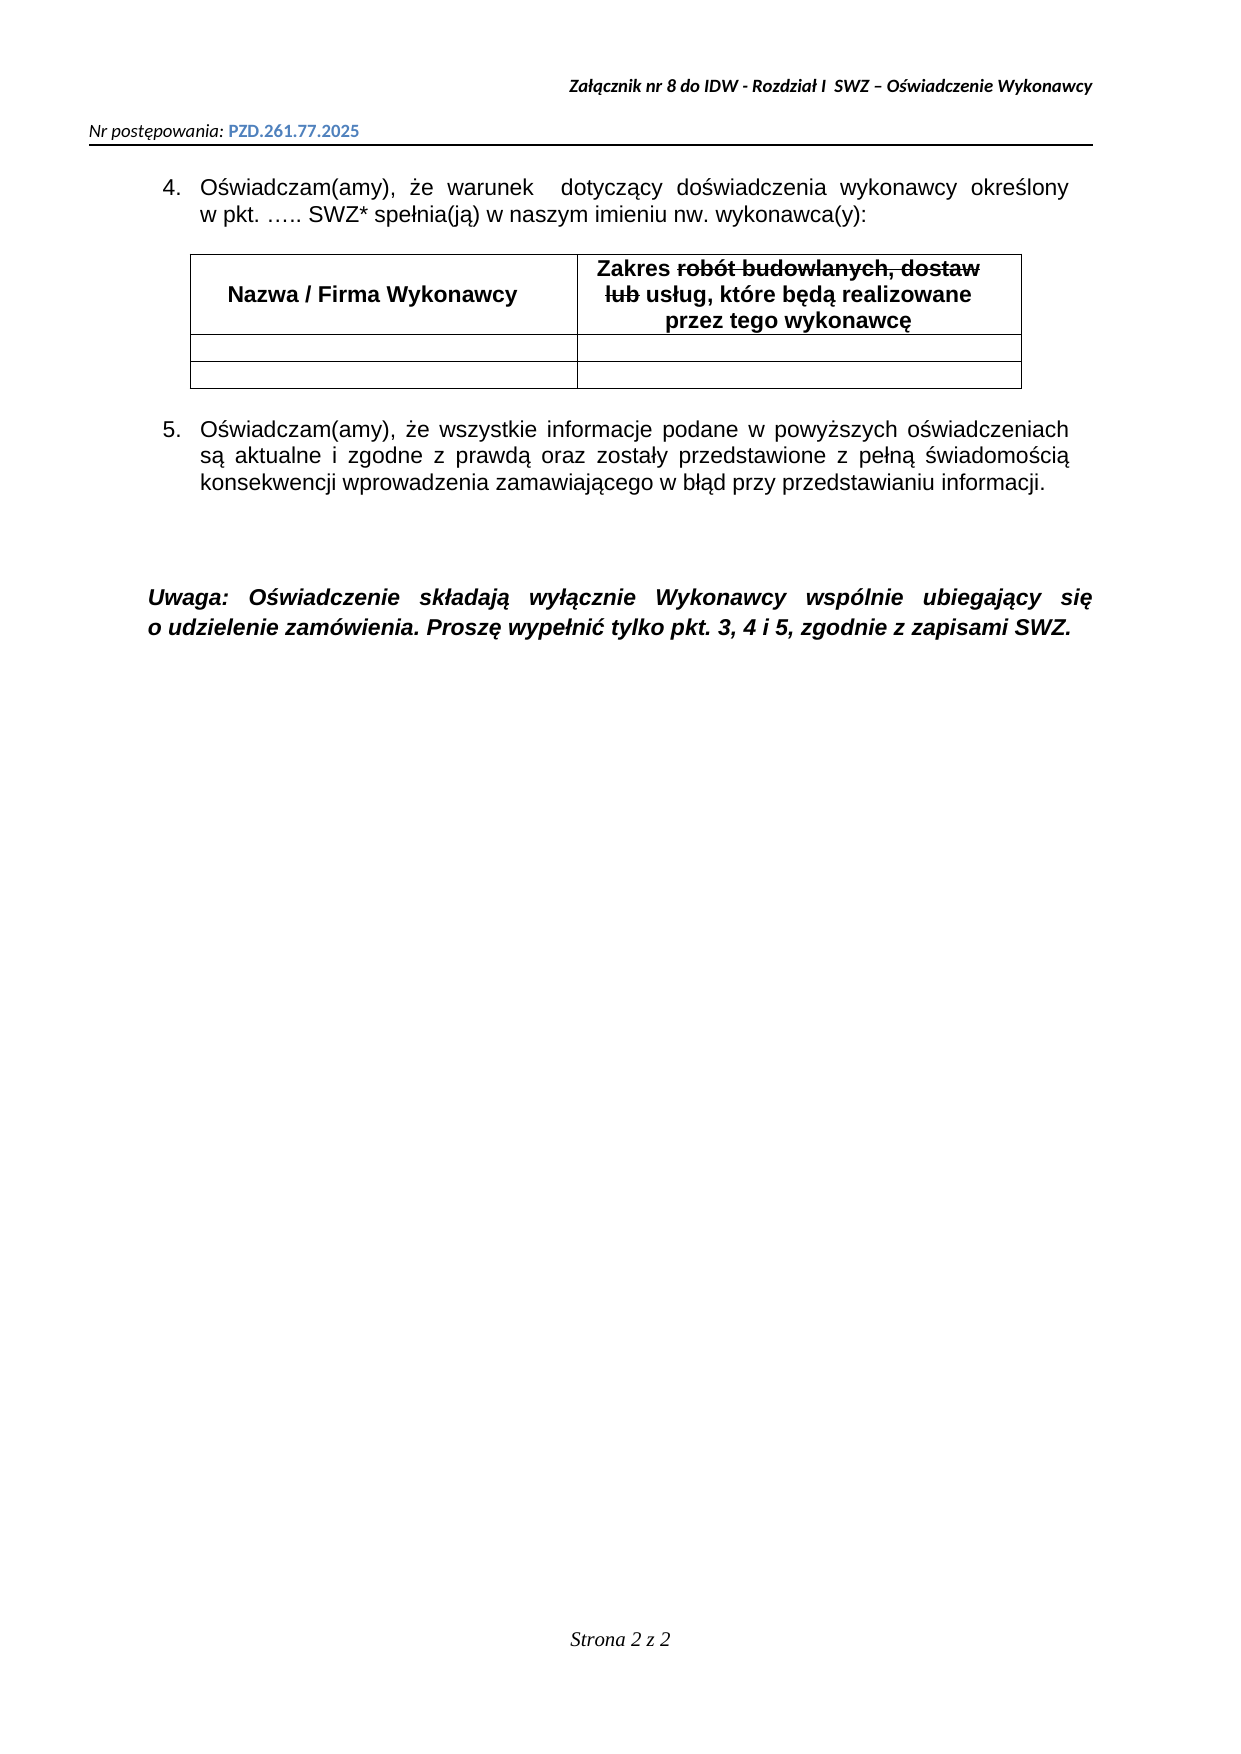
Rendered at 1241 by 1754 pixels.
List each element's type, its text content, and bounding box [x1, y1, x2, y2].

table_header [578, 255, 1021, 333]
list Oświadczam(amy), że wszystkie informacje podane w powyższych oświadczeniach są aktualne i zgodne z prawdą oraz zostały przedstawione z pełną świadomością konsekwencji wprowadzenia zamawiającego w błąd przy przedstawianiu informacji. [162, 416, 1070, 495]
table_cell [578, 362, 1021, 388]
table_header Nazwa / Firma Wykonawcy [191, 255, 577, 333]
table_cell [191, 362, 577, 388]
text Uwaga: Oświadczenie składają wyłącznie Wykonawcy wspólnie ubiegający się o udzielenie zamówienia. Proszę wypełnić tylko pkt. 3, 4 i 5, zgodnie z zapisami SWZ. [148, 584, 1093, 640]
table_cell [578, 335, 1021, 361]
table_cell [191, 335, 577, 361]
list Oświadczam(amy), że warunek dotyczący doświadczenia wykonawcy określony w pkt. ….. SWZ* spełnia(ją) w naszym imieniu nw. wykonawca(y): [162, 174, 1070, 227]
